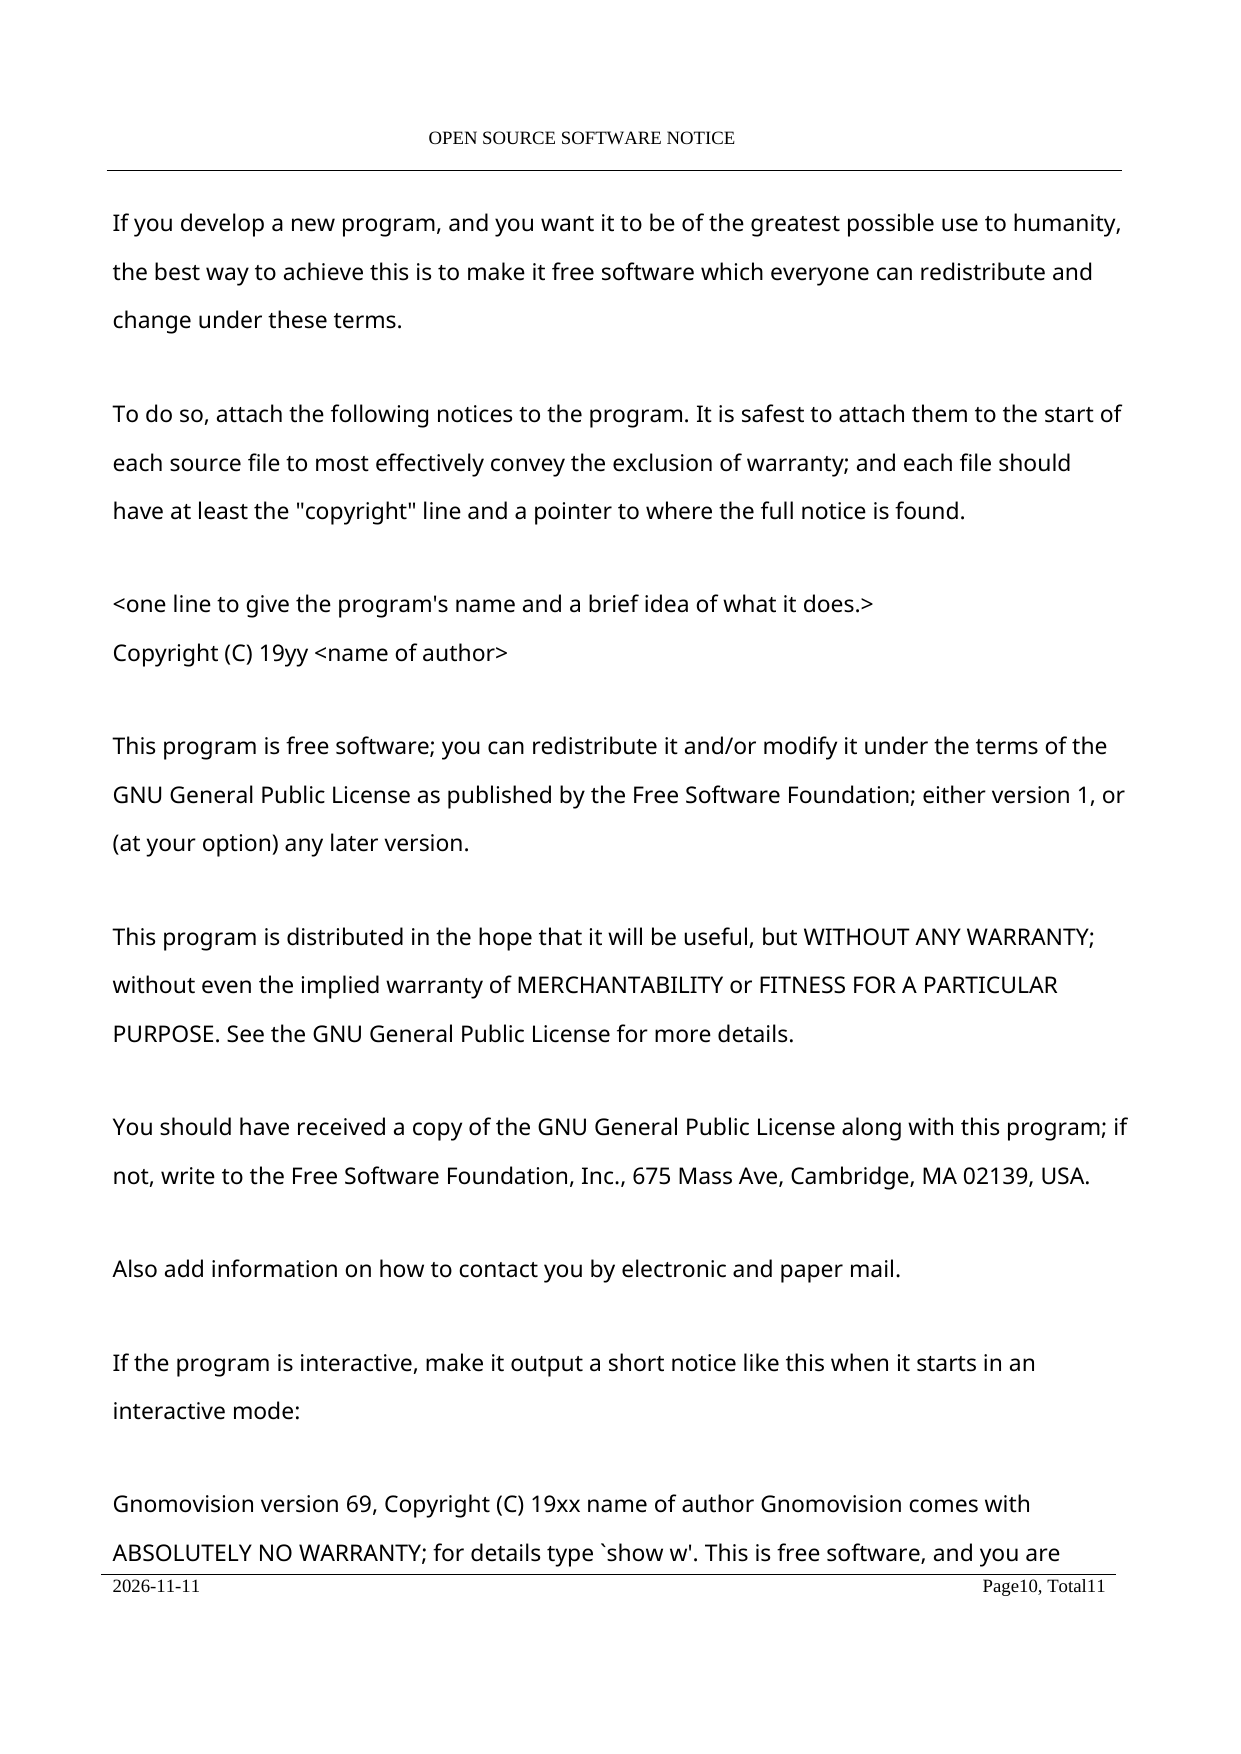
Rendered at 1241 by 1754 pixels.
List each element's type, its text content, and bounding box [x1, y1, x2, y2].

text Also add information on how to contact you by electronic and paper mail. [112, 1253, 1128, 1285]
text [112, 1488, 1128, 1569]
text <one line to give the program's name and a brief idea of what it does.> [112, 588, 1128, 620]
text You should have received a copy of the GNU General Public License along with this program; if not, write to the Free Software Foundation, Inc., 675 Mass Ave, Cambridge, MA 02139, USA. [112, 1111, 1128, 1192]
text This program is distributed in the hope that it will be useful, but WITHOUT ANY WARRANTY; without even the implied warranty of MERCHANTABILITY or FITNESS FOR A PARTICULAR PURPOSE. See the GNU General Public License for more details. [112, 920, 1128, 1050]
text To do so, attach the following notices to the program. It is safest to attach them to the start of each source file to most effectively convey the exclusion of warranty; and each file should have at least the "copyright" line and a pointer to where the full notice is found. [112, 397, 1128, 527]
text Copyright (C) 19yy <name of author> [112, 636, 1128, 668]
text If you develop a new program, and you want it to be of the greatest possible use to humanity, the best way to achieve this is to make it free software which everyone can redistribute and change under these terms. [112, 206, 1128, 336]
text If the program is interactive, make it output a short notice like this when it starts in an interactive mode: [112, 1346, 1128, 1427]
text This program is free software; you can redistribute it and/or modify it under the terms of the GNU General Public License as published by the Free Software Foundation; either version 1, or (at your option) any later version. [112, 729, 1128, 859]
